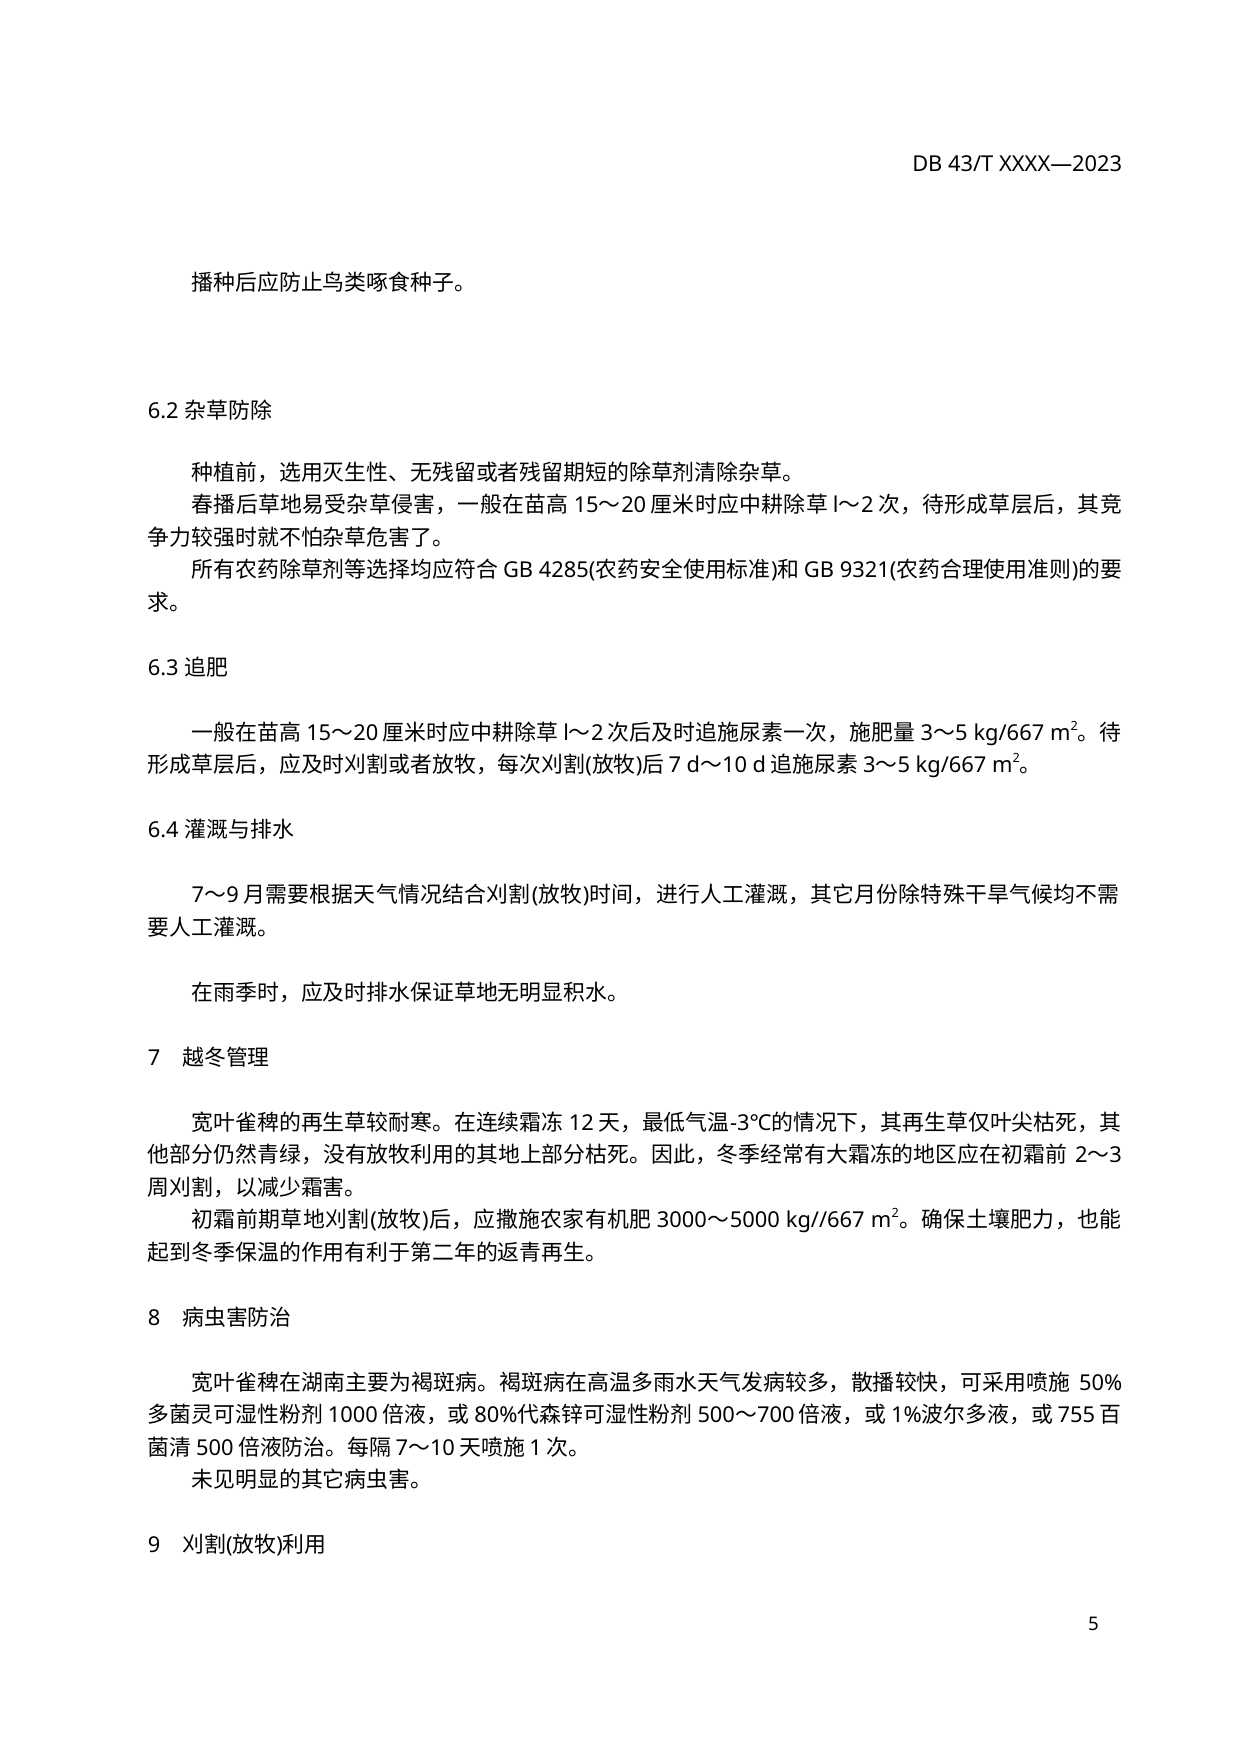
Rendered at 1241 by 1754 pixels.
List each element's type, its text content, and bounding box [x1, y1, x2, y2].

text 病虫害防治 [148, 1299, 1122, 1332]
text 一般在苗高15～20厘米时应中耕除草l～2次后及时追施尿素一次，施肥量3～5 kg/667 m2。待形成草层后，应及时刈割或者放牧，每次刈割(放牧)后7 d～10 d追施尿素 3～5 kg/667 m2。 [148, 714, 1122, 779]
text 宽叶雀稗的再生草较耐寒。在连续霜冻12天，最低气温-3℃的情况下，其再生草仅叶尖枯死，其他部分仍然青绿，没有放牧利用的其地上部分枯死。因此，冬季经常有大霜冻的地区应在初霜前2～3周刈割，以减少霜害。 [148, 1104, 1122, 1202]
text 播种后应防止鸟类啄食种子。 [148, 264, 1122, 297]
text 未见明显的其它病虫害。 [148, 1462, 1122, 1494]
text 7～9月需要根据天气情况结合刈割(放牧)时间，进行人工灌溉，其它月份除特殊干旱气候均不需要人工灌溉。 [148, 877, 1122, 942]
text 6.2 杂草防除 [148, 393, 1122, 425]
text 春播后草地易受杂草侵害，一般在苗高15～20厘米时应中耕除草l～2次，待形成草层后，其竞争力较强时就不怕杂草危害了。 [148, 487, 1122, 552]
text 初霜前期草地刈割(放牧)后，应撒施农家有机肥3000～5000 kg//667 m2。确保土壤肥力，也能起到冬季保温的作用有利于第二年的返青再生。 [148, 1202, 1122, 1267]
text 刈割(放牧)利用 [148, 1527, 1122, 1559]
text 6.4 灌溉与排水 [148, 812, 1122, 844]
text 宽叶雀稗在湖南主要为褐斑病。褐斑病在高温多雨水天气发病较多，散播较快，可采用喷施50%多菌灵可湿性粉剂1000倍液，或80%代森锌可湿性粉剂500～700倍液，或1%波尔多液，或755百菌清500倍液防治。每隔7～10天喷施1次。 [148, 1364, 1122, 1462]
text 种植前，选用灭生性、无残留或者残留期短的除草剂清除杂草。 [148, 454, 1122, 487]
text 6.3 追肥 [148, 649, 1122, 682]
text 在雨季时，应及时排水保证草地无明显积水。 [148, 974, 1122, 1007]
text 越冬管理 [148, 1039, 1122, 1072]
text 所有农药除草剂等选择均应符合GB 4285(农药安全使用标准)和GB 9321(农药合理使用准则)的要求。 [148, 552, 1122, 617]
